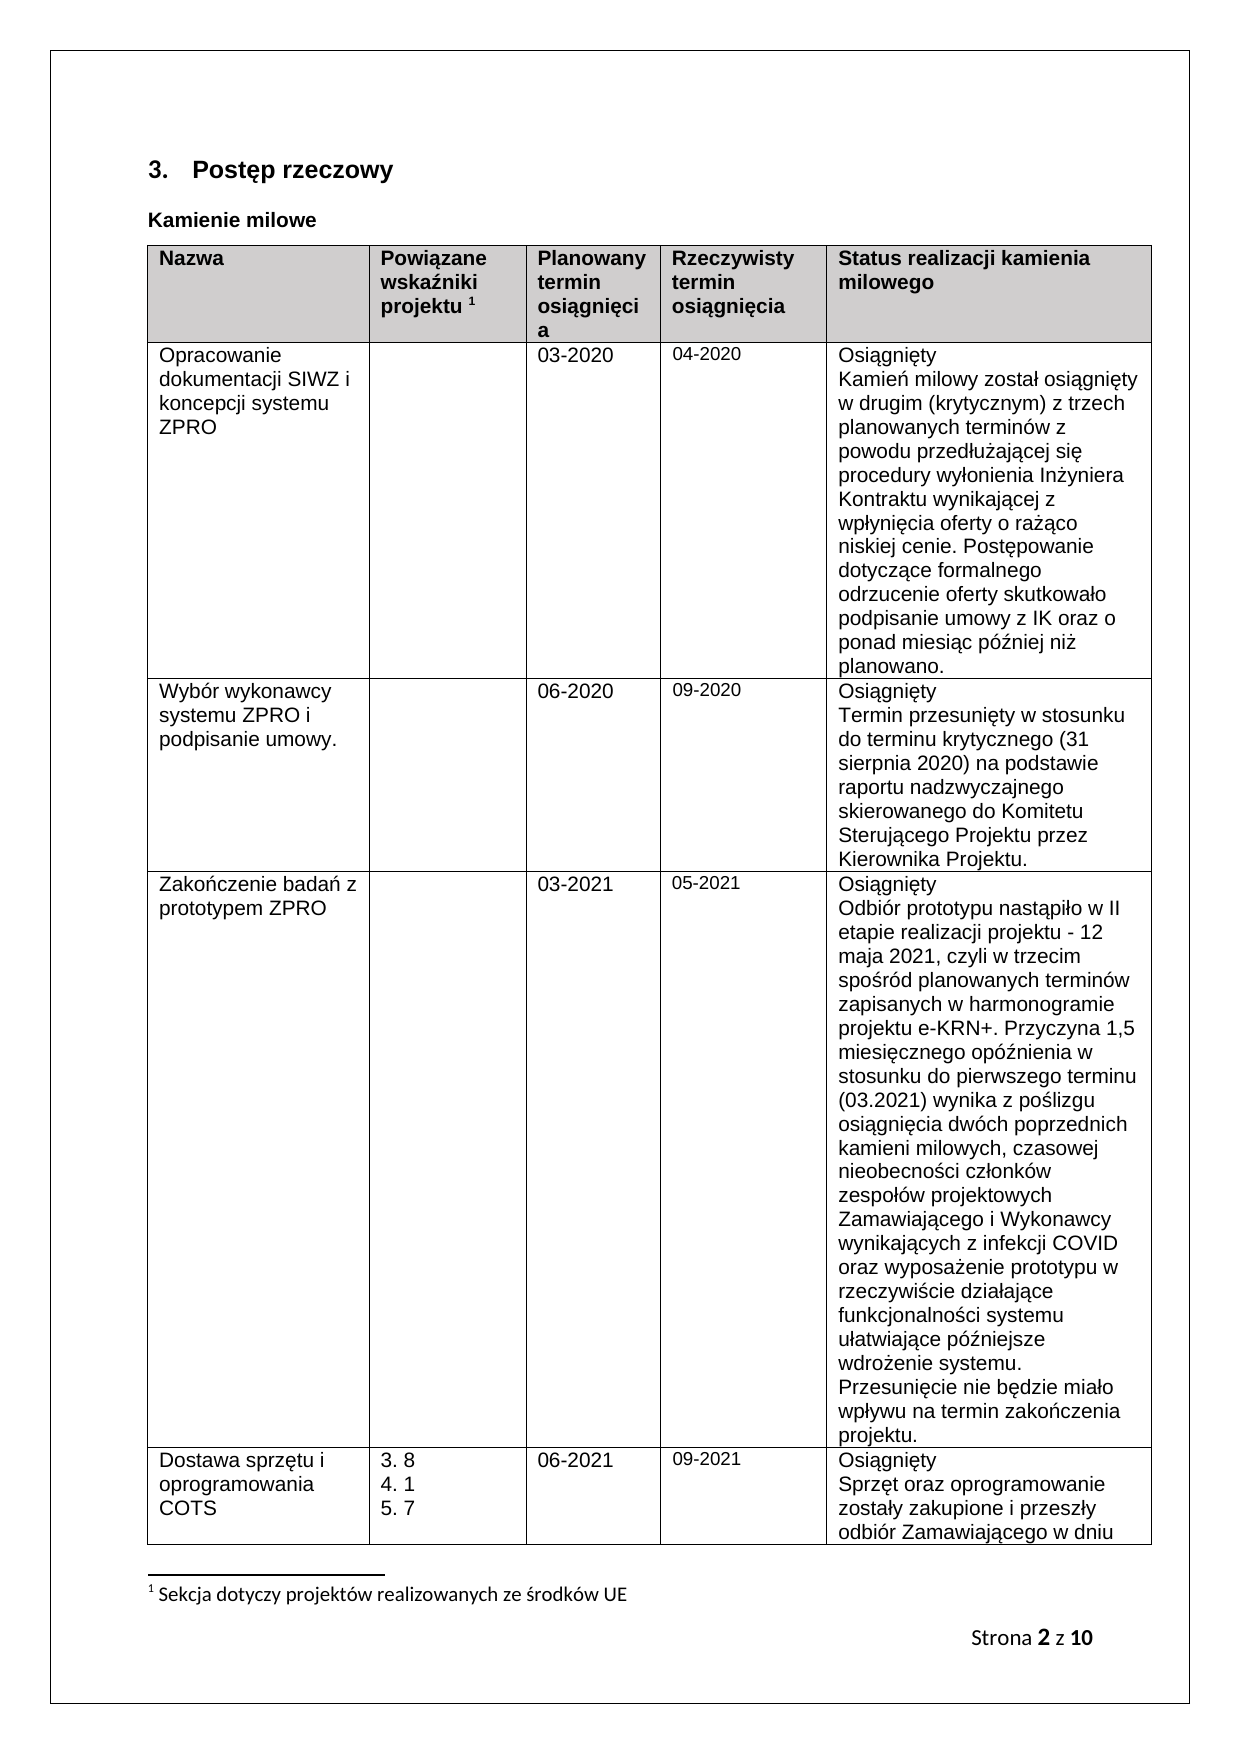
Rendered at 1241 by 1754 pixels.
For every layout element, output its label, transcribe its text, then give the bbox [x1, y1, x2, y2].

table_cell Osiągnięty Termin przesunięty w stosunku do terminu krytycznego (31 sierpnia 2020) na podstawie raportu nadzwyczajnego skierowanego do Komitetu Sterującego Projektu przez Kierownika Projektu. [827, 679, 1151, 871]
table_header Nazwa [148, 246, 369, 342]
table_header Planowany termin osiągnięcia [527, 246, 660, 342]
table_cell 06-2020 [527, 679, 660, 871]
table_cell Osiągnięty Odbiór prototypu nastąpiło w II etapie realizacji projektu - 12 maja 2021, czyli w trzecim spośród planowanych terminów zapisanych w harmonogramie projektu e-KRN+. Przyczyna 1,5 miesięcznego opóźnienia w stosunku do pierwszego terminu (03.2021) wynika z poślizgu osiągnięcia dwóch poprzednich kamieni milowych, czasowej nieobecności członków zespołów projektowych Zamawiającego i Wykonawcy wynikających z infekcji COVID oraz wyposażenie prototypu w rzeczywiście działające funkcjonalności systemu ułatwiające późniejsze wdrożenie systemu. Przesunięcie nie będzie miało wpływu na termin zakończenia projektu. [827, 872, 1151, 1447]
table_cell 09-2021 [661, 1448, 826, 1544]
table_header Powiązane wskaźniki projektu [370, 246, 526, 342]
text Kamienie milowe [148, 208, 1093, 232]
table_cell Dostawa sprzętu i oprogramowania COTS [148, 1448, 369, 1544]
table_cell 03-2020 [527, 343, 660, 678]
table_cell [370, 872, 526, 1447]
table_cell [370, 679, 526, 871]
table_cell 06-2021 [527, 1448, 660, 1544]
table_header Rzeczywisty termin osiągnięcia [661, 246, 826, 342]
table_cell 3. 8 4. 1 5. 7 [370, 1448, 526, 1544]
table_cell Osiągnięty Kamień milowy został osiągnięty w drugim (krytycznym) z trzech planowanych terminów z powodu przedłużającej się procedury wyłonienia Inżyniera Kontraktu wynikającej z wpłynięcia oferty o rażąco niskiej cenie. Postępowanie dotyczące formalnego odrzucenie oferty skutkowało podpisanie umowy z IK oraz o ponad miesiąc później niż planowano. [827, 343, 1151, 678]
table_cell 09-2020 [661, 679, 826, 871]
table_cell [827, 1448, 1151, 1544]
table_cell Wybór wykonawcy systemu ZPRO i podpisanie umowy. [148, 679, 369, 871]
table_cell 05-2021 [661, 872, 826, 1447]
table_cell 04-2020 [661, 343, 826, 678]
table_cell Zakończenie badań z prototypem ZPRO [148, 872, 369, 1447]
table_cell Opracowanie dokumentacji SIWZ i koncepcji systemu ZPRO [148, 343, 369, 678]
table_header Status realizacji kamienia milowego [827, 246, 1151, 342]
table_cell [370, 343, 526, 678]
table_cell 03-2021 [527, 872, 660, 1447]
subtitle Postęp rzeczowy [148, 152, 1093, 185]
